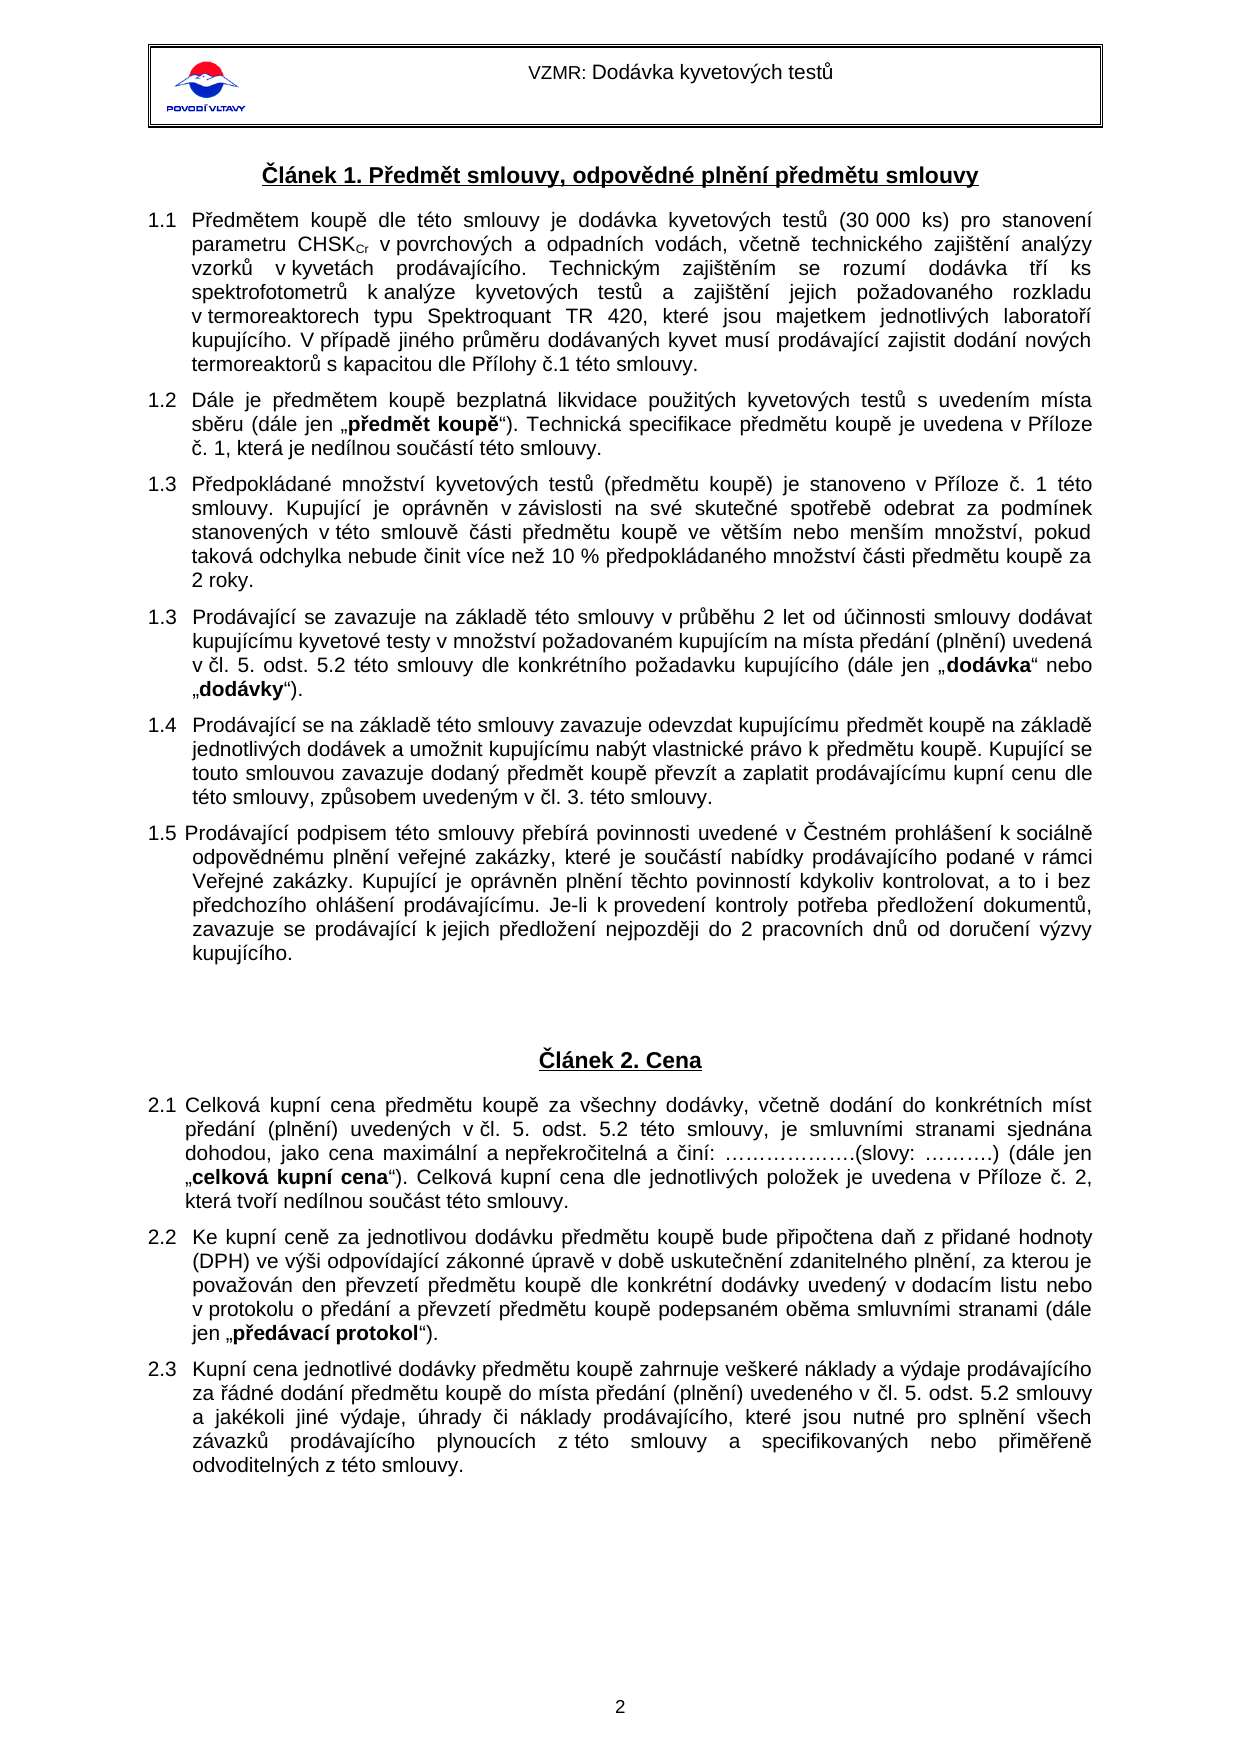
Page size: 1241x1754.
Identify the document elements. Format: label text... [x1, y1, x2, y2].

list Předpokládané množství kyvetových testů (předmětu koupě) je stanoveno v Příloze č. 1 této smlouvy. Kupující je oprávněn v závislosti na své skutečné spotřebě odebrat za podmínek stanovených v této smlouvě části předmětu koupě ve větším nebo menším množství, pokud taková odchylka nebude činit více než 10 % předpokládaného množství části předmětu koupě za 2 roky. [148, 472, 1092, 592]
picture [157, 53, 253, 120]
text Článek 2. Cena [148, 1047, 1092, 1074]
text 1.5 Prodávající podpisem této smlouvy přebírá povinnosti uvedené v Čestném prohlášení k sociálně odpovědnému plnění veřejné zakázky, které je součástí nabídky prodávajícího podané v rámci Veřejné zakázky. Kupující je oprávněn plnění těchto povinností kdykoliv kontrolovat, a to i bez předchozího ohlášení prodávajícímu. Je-li k provedení kontroly potřeba předložení dokumentů, zavazuje se prodávající k jejich předložení nejpozději do 2 pracovních dnů od doručení výzvy kupujícího. [148, 821, 1092, 965]
text 2.2 Ke kupní ceně za jednotlivou dodávku předmětu koupě bude připočtena daň z přidané hodnoty (DPH) ve výši odpovídající zákonné úpravě v době uskutečnění zdanitelného plnění, za kterou je považován den převzetí předmětu koupě dle konkrétní dodávky uvedený v dodacím listu nebo v protokolu o předání a převzetí předmětu koupě podepsaném oběma smluvními stranami (dále jen „předávací protokol“). [148, 1225, 1092, 1345]
text Článek 1. Předmět smlouvy, odpovědné plnění předmětu smlouvy [148, 162, 1092, 189]
list Dále je předmětem koupě bezplatná likvidace použitých kyvetových testů s uvedením místa sběru (dále jen „předmět koupě“). Technická specifikace předmětu koupě je uvedena v Příloze č. 1, která je nedílnou součástí této smlouvy. [148, 388, 1092, 460]
list Celková kupní cena předmětu koupě za všechny dodávky, včetně dodání do konkrétních míst předání (plnění) uvedených v čl. 5. odst. 5.2 této smlouvy, je smluvními stranami sjednána dohodou, jako cena maximální a nepřekročitelná a činí: ……………….(slovy: ……….) (dále jen „celková kupní cena“). Celková kupní cena dle jednotlivých položek je uvedena v Příloze č. 2, která tvoří nedílnou součást této smlouvy. [148, 1093, 1092, 1212]
text 1.4 Prodávající se na základě této smlouvy zavazuje odevzdat kupujícímu předmět koupě na základě jednotlivých dodávek a umožnit kupujícímu nabýt vlastnické právo k předmětu koupě. Kupující se touto smlouvou zavazuje dodaný předmět koupě převzít a zaplatit prodávajícímu kupní cenu dle této smlouvy, způsobem uvedeným v čl. 3. této smlouvy. [148, 713, 1092, 809]
list Předmětem koupě dle této smlouvy je dodávka kyvetových testů (30 000 ks) pro stanovení parametru CHSKCr v povrchových a odpadních vodách, včetně technického zajištění analýzy vzorků v kyvetách prodávajícího. Technickým zajištěním se rozumí dodávka tří ks spektrofotometrů k analýze kyvetových testů a zajištění jejich požadovaného rozkladu v termoreaktorech typu Spektroquant TR 420, které jsou majetkem jednotlivých laboratoří kupujícího. V případě jiného průměru dodávaných kyvet musí prodávající zajistit dodání nových termoreaktorů s kapacitou dle Přílohy č.1 této smlouvy. [148, 208, 1092, 375]
text 1.3 Prodávající se zavazuje na základě této smlouvy v průběhu 2 let od účinnosti smlouvy dodávat kupujícímu kyvetové testy v množství požadovaném kupujícím na místa předání (plnění) uvedená v čl. 5. odst. 5.2 této smlouvy dle konkrétního požadavku kupujícího (dále jen „dodávka“ nebo „dodávky“). [148, 604, 1092, 700]
text 2.3 Kupní cena jednotlivé dodávky předmětu koupě zahrnuje veškeré náklady a výdaje prodávajícího za řádné dodání předmětu koupě do místa předání (plnění) uvedeného v čl. 5. odst. 5.2 smlouvy a jakékoli jiné výdaje, úhrady či náklady prodávajícího, které jsou nutné pro splnění všech závazků prodávajícího plynoucích z této smlouvy a specifikovaných nebo přiměřeně odvoditelných z této smlouvy. [148, 1357, 1092, 1477]
